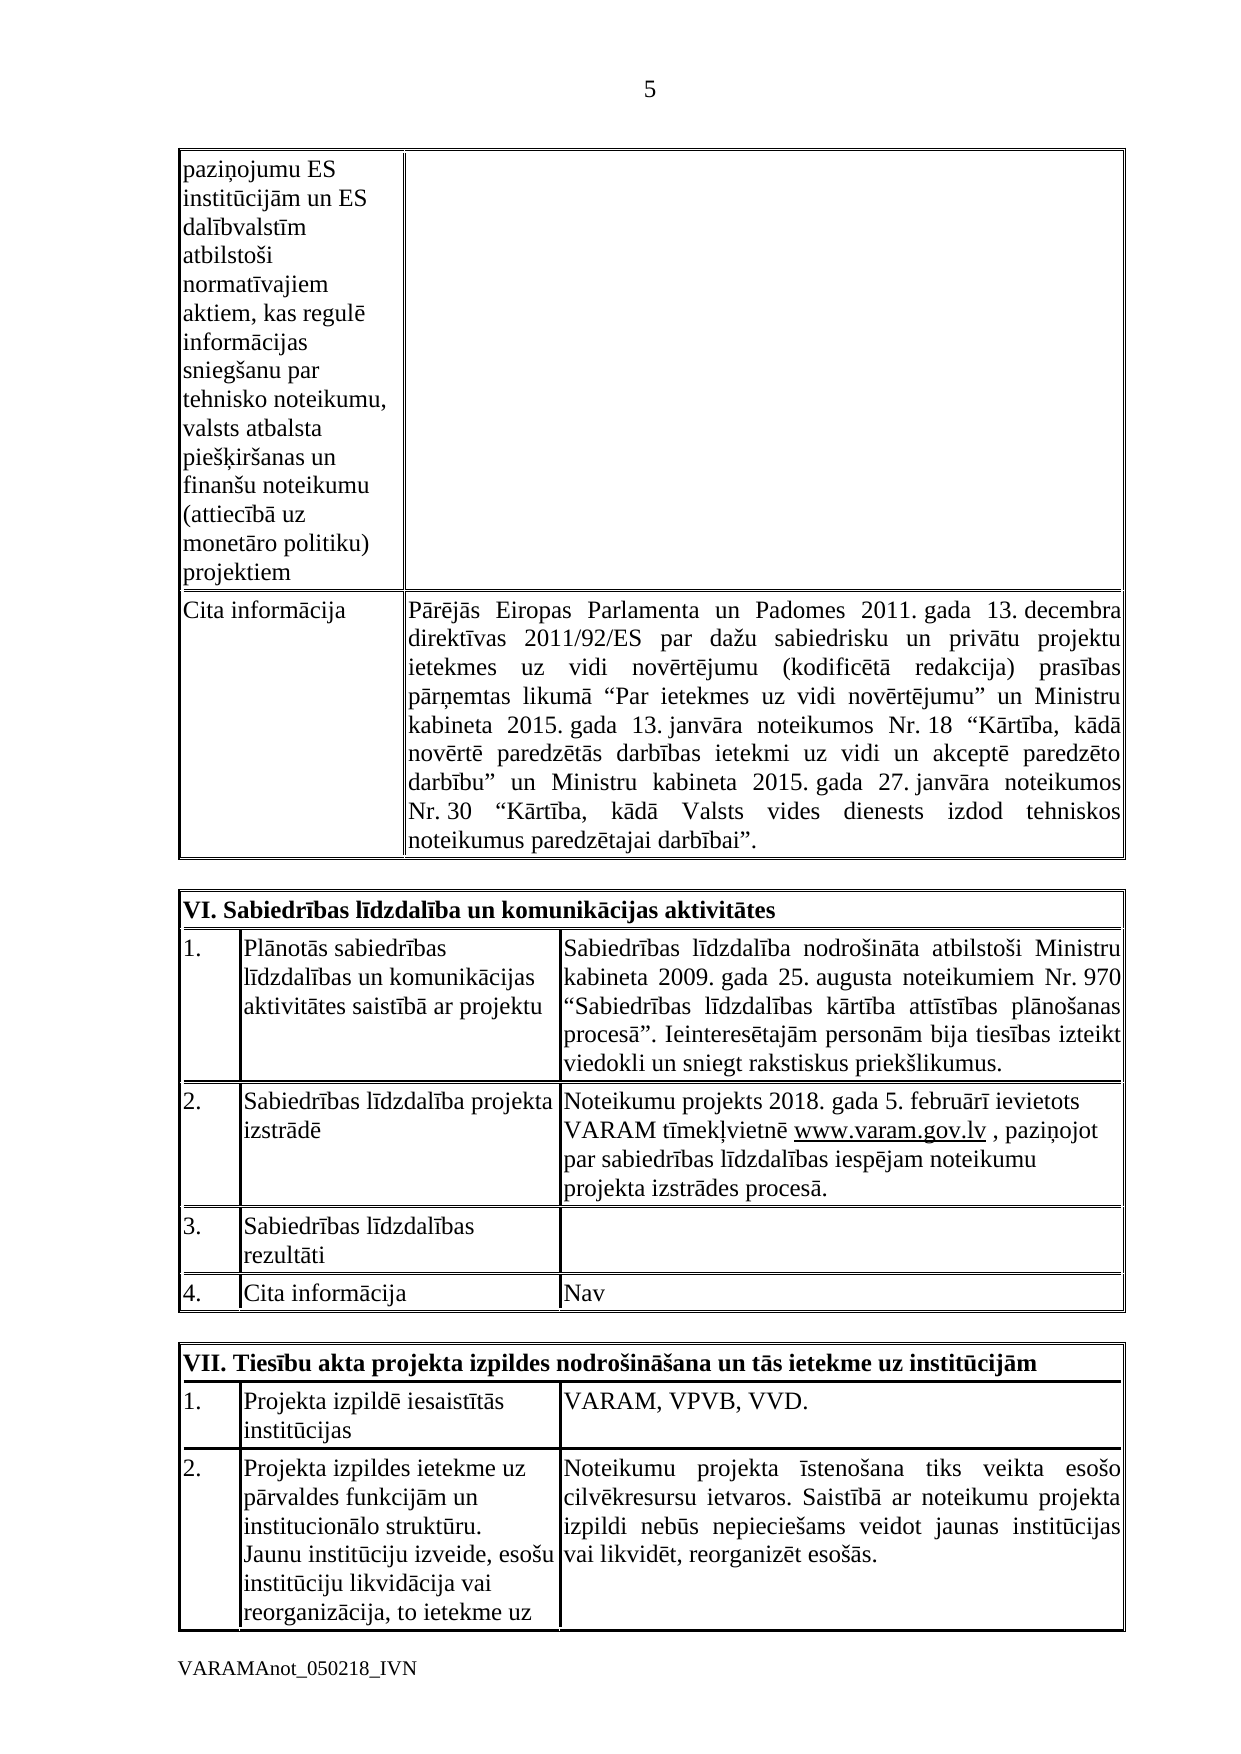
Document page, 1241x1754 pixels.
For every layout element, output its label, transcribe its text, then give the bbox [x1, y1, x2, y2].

table_cell Sabiedrības līdzdalības rezultāti [242, 1208, 559, 1272]
table_cell 1. [180, 927, 240, 1080]
table_cell VARAM, VPVB, VVD. [562, 1380, 1123, 1447]
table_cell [405, 151, 1123, 588]
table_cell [240, 1450, 560, 1629]
table_cell [562, 1205, 1123, 1272]
table_cell Plānotās sabiedrības līdzdalības un komunikācijas aktivitātes saistībā ar projektu [242, 930, 559, 1080]
table_cell 1. [181, 1380, 239, 1447]
table_header VII. Tiesību akta projekta izpildes nodrošināšana un tās ietekme uz institūcijām [181, 1345, 1123, 1380]
table_cell Pārējās Eiropas Parlamenta un Padomes 2011. gada 13. decembra direktīvas 2011/92/ES par dažu sabiedrisku un privātu projektu ietekmes uz vidi novērtējumu (kodificētā redakcija) prasības pārņemtas likumā “Par ietekmes uz vidi novērtējumu” un Ministru kabineta 2015. gada 13. janvāra noteikumos Nr. 18 “Kārtība, kādā novērtē paredzētās darbības ietekmi uz vidi un akceptē paredzēto darbību” un Ministru kabineta 2015. gada 27. janvāra noteikumos Nr. 30 “Kārtība, kādā Valsts vides dienests izdod tehniskos noteikumus paredzētajai darbībai”. [405, 589, 1123, 857]
table_cell 2. [181, 1447, 240, 1629]
table_cell 2. [181, 1080, 239, 1204]
table_cell Sabiedrības līdzdalība nodrošināta atbilstoši Ministru kabineta 2009. gada 25. augusta noteikumiem Nr. 970 “Sabiedrības līdzdalības kārtība attīstības plānošanas procesā”. Ieinteresētajām personām bija tiesības izteikt viedokli un sniegt rakstiskus priekšlikumus. [560, 927, 1124, 1080]
table_cell Cita informācija [240, 1275, 560, 1310]
table_cell 4. [180, 1272, 240, 1310]
table_cell Cita informācija [181, 589, 405, 857]
table_header VI. Sabiedrības līdzdalība un komunikācijas aktivitātes [181, 892, 1123, 927]
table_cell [181, 151, 405, 588]
table_cell 3. [181, 1205, 239, 1272]
table_cell Projekta izpildē iesaistītās institūcijas [242, 1383, 559, 1447]
table_cell Noteikumu projekts 2018. gada 5. februārī ievietots VARAM tīmekļvietnē www.varam.gov.lv , paziņojot par sabiedrības līdzdalības iespējam noteikumu projekta izstrādes procesā. [562, 1080, 1123, 1204]
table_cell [560, 1447, 1123, 1629]
table_cell Sabiedrības līdzdalība projekta izstrādē [242, 1084, 559, 1204]
table_cell Nav [560, 1272, 1124, 1310]
